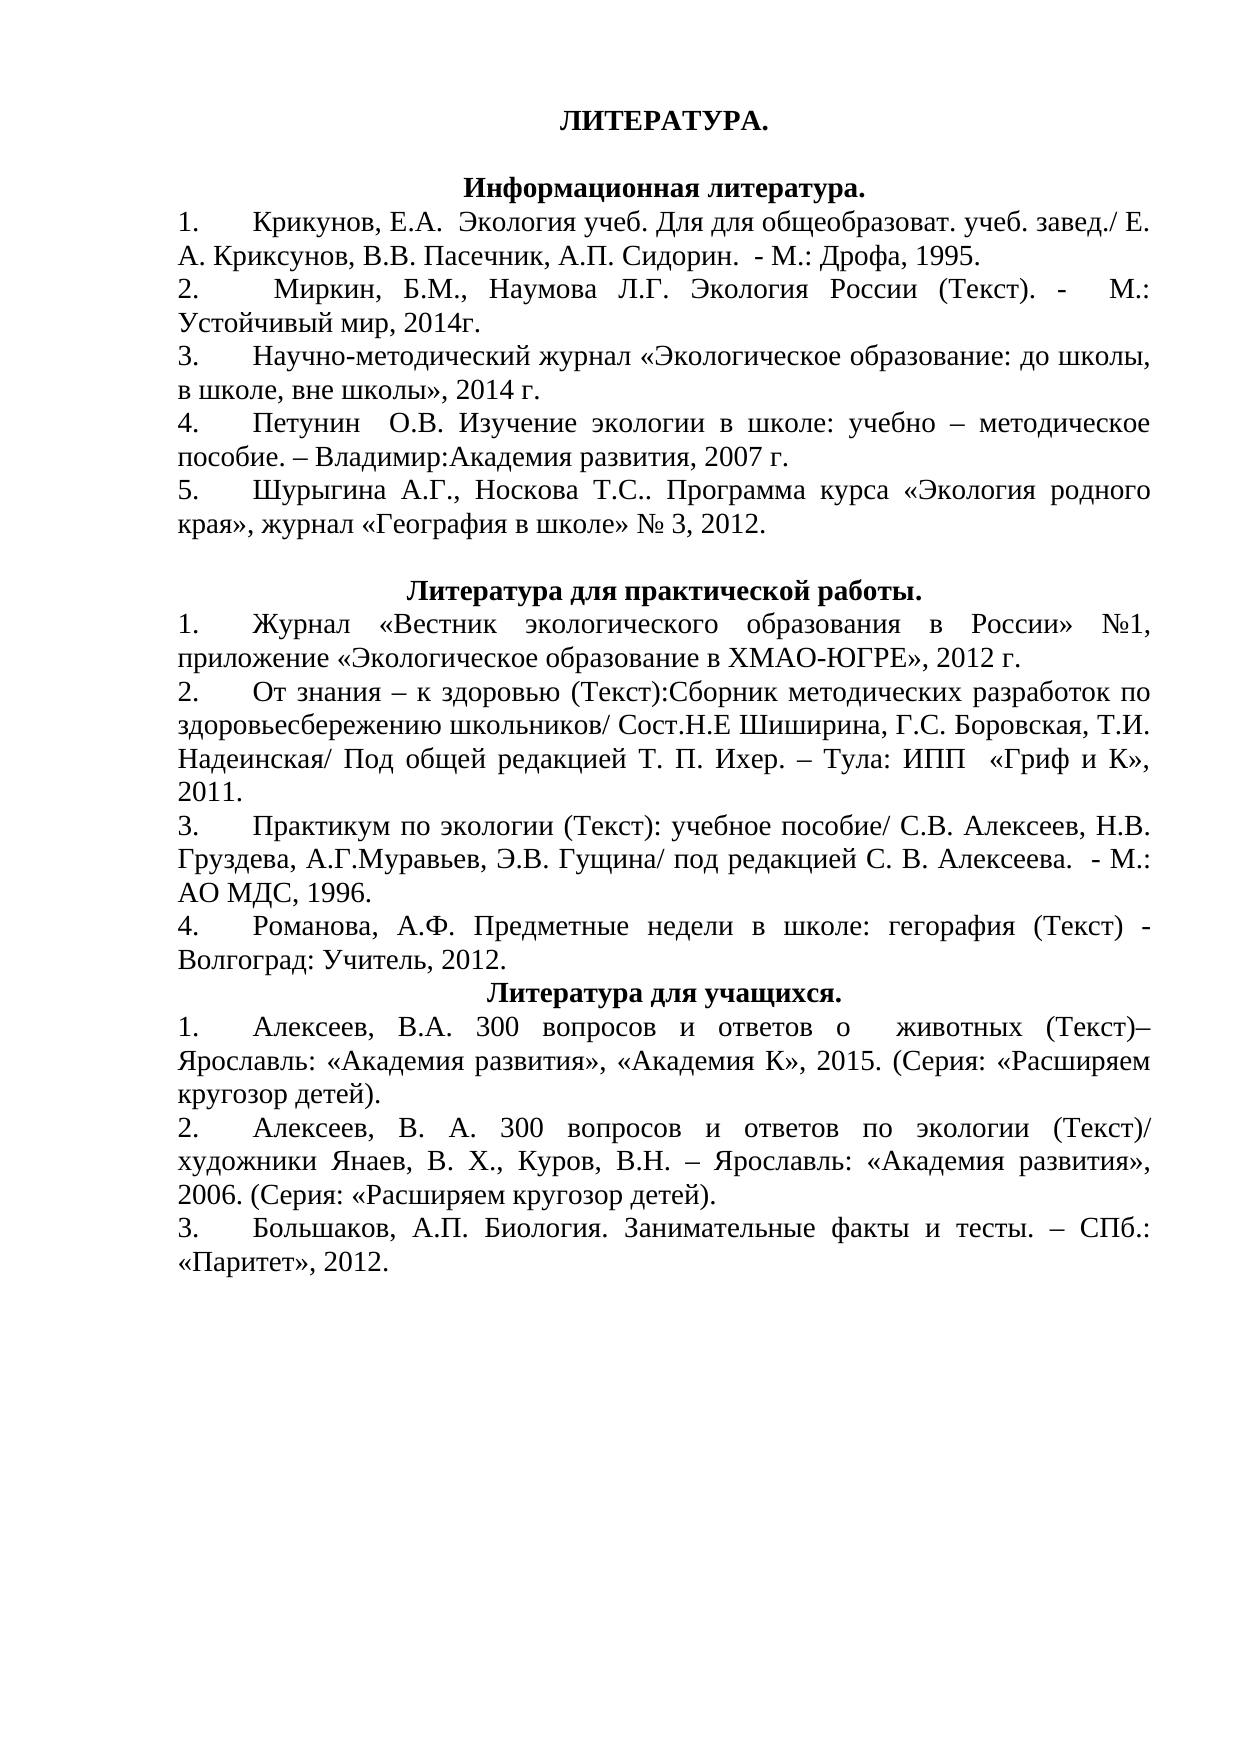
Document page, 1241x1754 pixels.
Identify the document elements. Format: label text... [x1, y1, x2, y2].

list Алексеев, В. А. 300 вопросов и ответов по экологии (Текст)/ художники Янаев, В. Х., Куров, В.Н. – Ярославль: «Академия развития», 2006. (Серия: «Расширяем кругозор детей). [177, 1110, 1152, 1210]
list Романова, А.Ф. Предметные недели в школе: гегорафия (Текст) - Волгоград: Учитель, 2012. [177, 908, 1152, 976]
list Журнал «Вестник экологического образования в России» №1, приложение «Экологическое образование в ХМАО-ЮГРЕ», 2012 г. [177, 607, 1152, 674]
list Научно-методический журнал «Экологическое образование: до школы, в школе, вне школы», 2014 г. [177, 338, 1152, 405]
text Литература для учащихся. [177, 976, 1152, 1009]
list Крикунов, Е.А. Экология учеб. Для для общеобразоват. учеб. завед./ Е. А. Криксунов, В.В. Пасечник, А.П. Сидорин. - М.: Дрофа, 1995. [177, 204, 1152, 271]
list Алексеев, В.А. 300 вопросов и ответов о животных (Текст)– Ярославль: «Академия развития», «Академия К», 2015. (Серия: «Расширяем кругозор детей). [177, 1009, 1152, 1110]
list Шурыгина А.Г., Носкова Т.С.. Программа курса «Экология родного края», журнал «География в школе» № 3, 2012. [177, 472, 1152, 539]
list Миркин, Б.М., Наумова Л.Г. Экология России (Текст). - М.: Устойчивый мир, 2014г. [177, 271, 1152, 338]
text Литература для практической работы. [177, 573, 1152, 607]
list Петунин О.В. Изучение экологии в школе: учебно – методическое пособие. – Владимир:Академия развития, 2007 г. [177, 405, 1152, 472]
list Большаков, А.П. Биология. Занимательные факты и тесты. – СПб.: «Паритет», 2012. [177, 1210, 1152, 1277]
text ЛИТЕРАТУРА. [177, 103, 1152, 137]
list Практикум по экологии (Текст): учебное пособие/ С.В. Алексеев, Н.В. Груздева, А.Г.Муравьев, Э.В. Гущина/ под редакцией С. В. Алексеева. - М.: АО МДС, 1996. [177, 808, 1152, 908]
list От знания – к здоровью (Текст):Сборник методических разработок по здоровьесбережению школьников/ Сост.Н.Е Шиширина, Г.С. Боровская, Т.И. Надеинская/ Под общей редакцией Т. П. Ихер. – Тула: ИПП «Гриф и К», 2011. [177, 674, 1152, 808]
text Информационная литература. [177, 171, 1152, 204]
